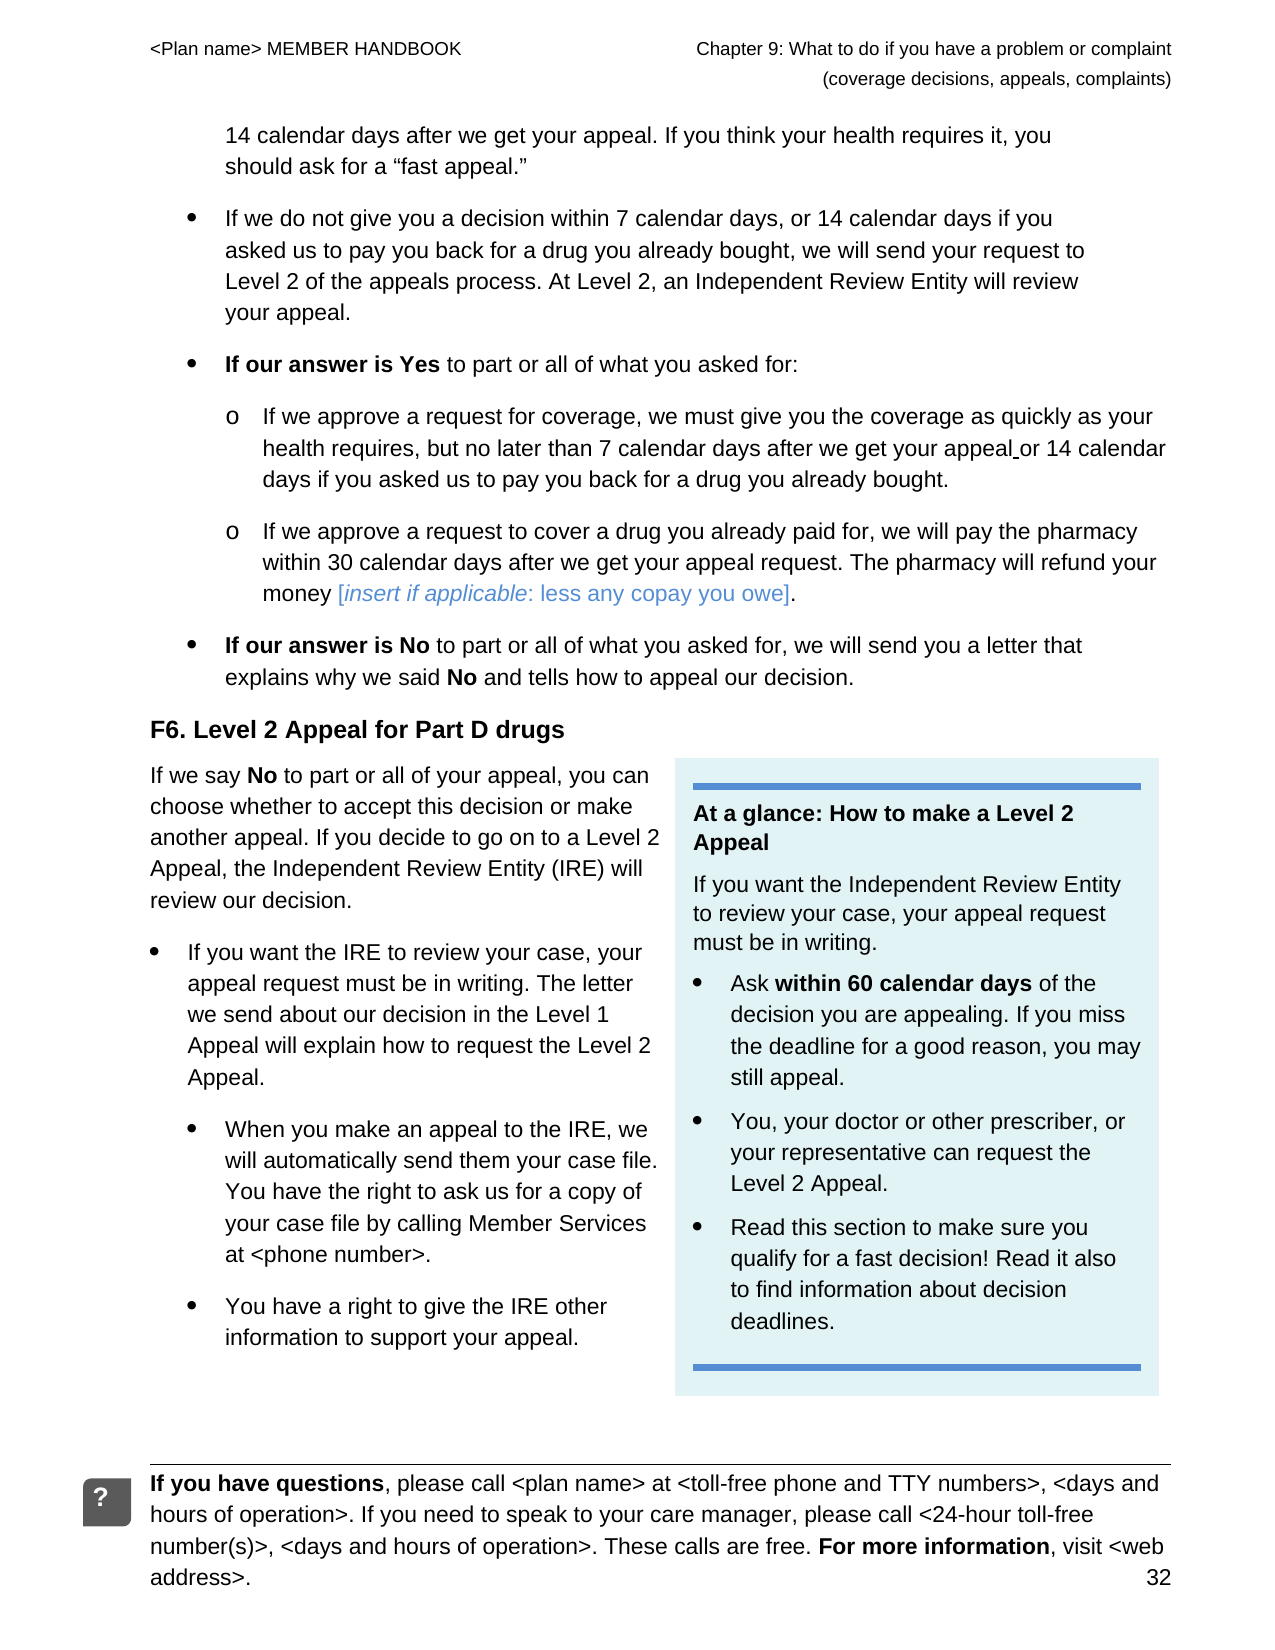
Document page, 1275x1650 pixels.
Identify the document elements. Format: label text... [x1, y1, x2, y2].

list If we do not give you a decision within 7 calendar days, or 14 calendar days if you asked us to pay you back for a drug you already bought, we will send your request to Level 2 of the appeals process. At Level 2, an Independent Review Entity will review your appeal. [187, 202, 1096, 327]
text If we say No to part or all of your appeal, you can choose whether to accept this decision or make another appeal. If you decide to go on to a Level 2 Appeal, the Independent Review Entity (IRE) will review our decision. [150, 758, 675, 914]
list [187, 118, 1096, 181]
list If we approve a request for coverage, we must give you the coverage as quickly as your health requires, but no later than 7 calendar days after we get your appeal or 14 calendar days if you asked us to pay you back for a drug you already bought. [225, 400, 1171, 493]
list If we approve a request to cover a drug you already paid for, we will pay the pharmacy within 30 calendar days after we get your appeal request. The pharmacy will refund your money [insert if applicable: less any copay you owe]. [225, 514, 1171, 608]
list If our answer is No to part or all of what you asked for, we will send you a letter that explains why we said No and tells how to appeal our decision. [187, 629, 1096, 691]
list When you make an appeal to the IRE, we will automatically send them your case file. You have the right to ask us for a copy of your case file by calling Member Services at <phone number>. [187, 1112, 675, 1268]
subtitle F6. Level 2 Appeal for Part D drugs [150, 712, 1096, 746]
list You have a right to give the IRE other information to support your appeal. [187, 1289, 675, 1352]
table_header At a glance: How to make a Level 2 Appeal If you want the Independent Review Entity to review your case, your appeal request must be in writing. Ask within 60 calendar days of the decision you are appealing. If you miss the deadline for a good reason, you may still appeal. You, your doctor or other prescriber, or your representative can request the Level 2 Appeal. Read this section to make sure you qualify for a fast decision! Read it also to find information about decision deadlines. [688, 771, 1146, 1383]
list If you want the IRE to review your case, your appeal request must be in writing. The letter we send about our decision in the Level 1 Appeal will explain how to request the Level 2 Appeal. [150, 935, 675, 1091]
list If our answer is Yes to part or all of what you asked for: [187, 348, 1096, 379]
